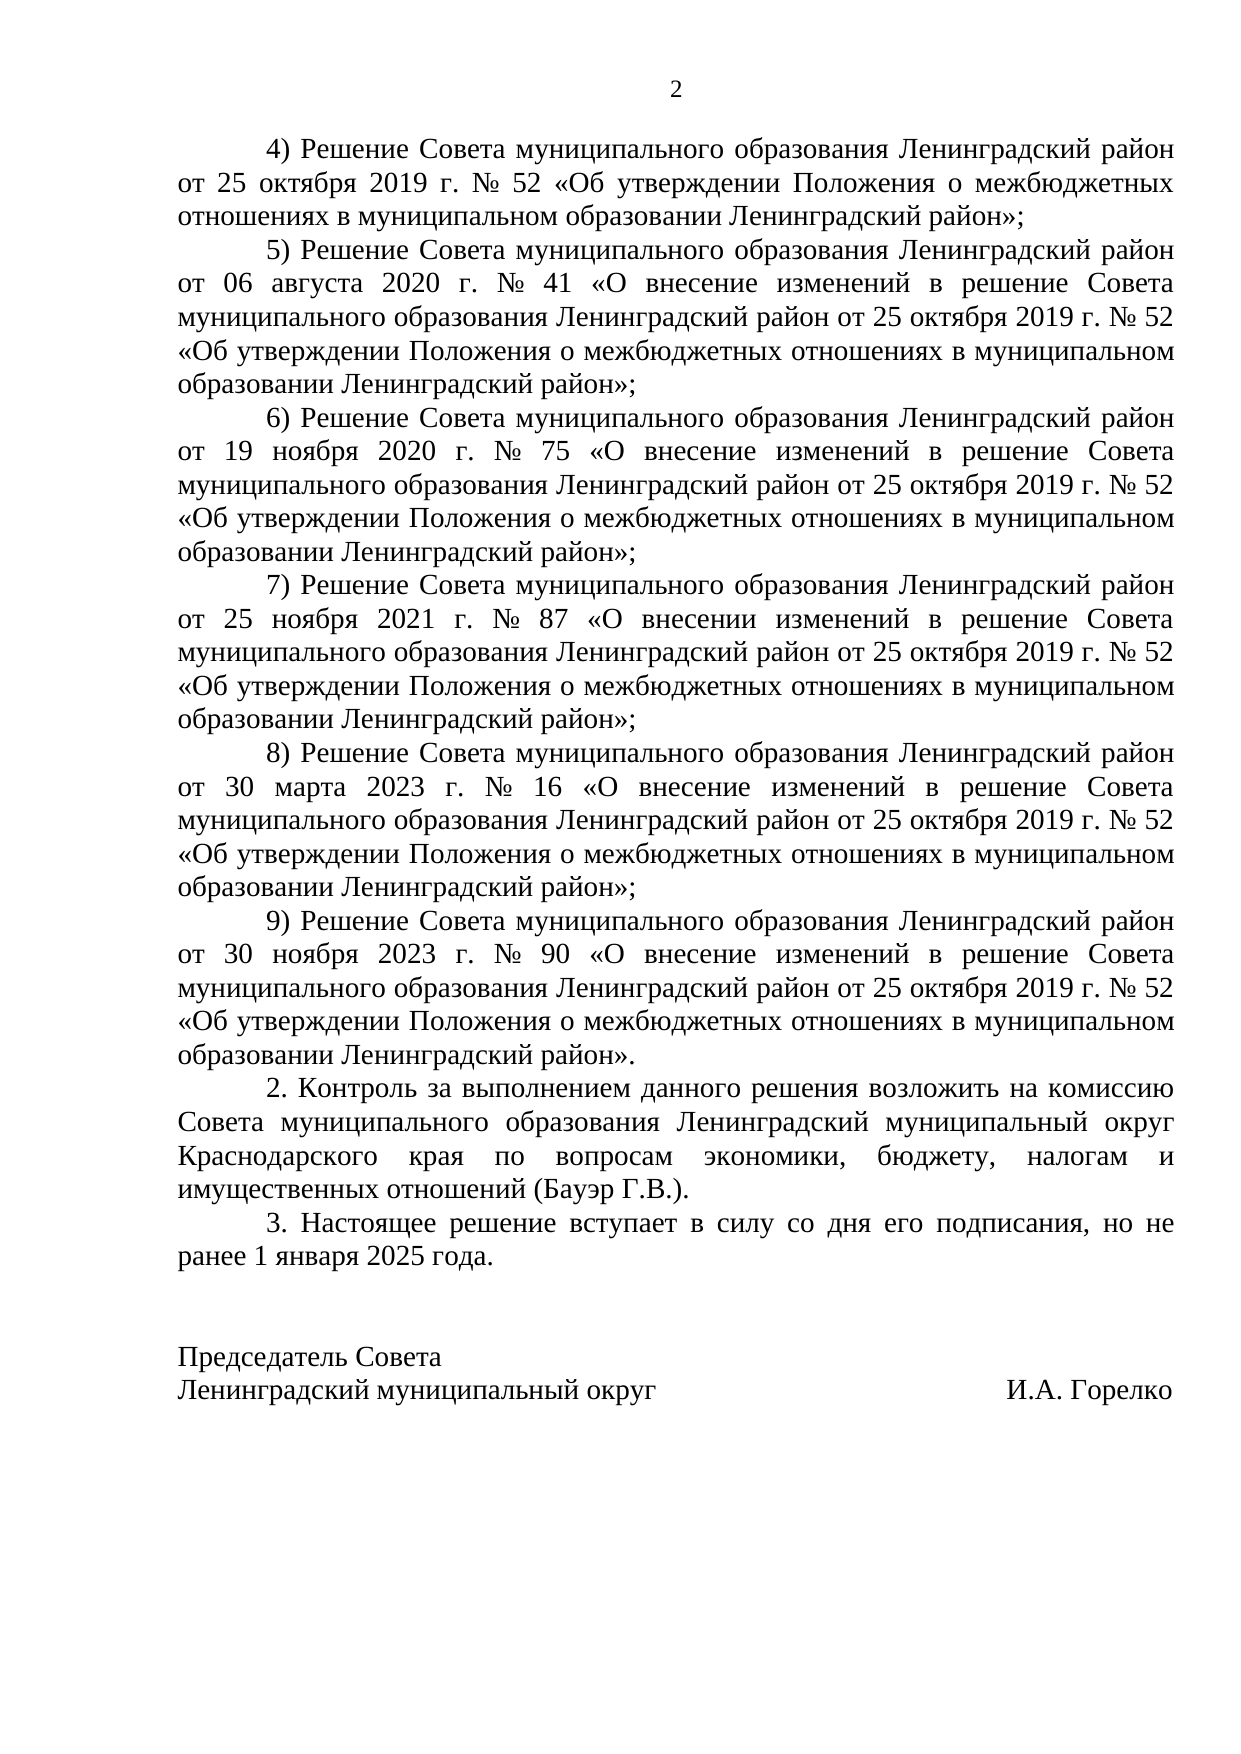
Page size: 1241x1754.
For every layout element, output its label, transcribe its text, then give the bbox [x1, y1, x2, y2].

text 2. Контроль за выполнением данного решения возложить на комиссию Совета муниципального образования Ленинградский муниципальный округ Краснодарского края по вопросам экономики, бюджету, налогам и имущественных отношений (Бауэр Г.В.). [177, 1071, 1175, 1205]
text 6) Решение Совета муниципального образования Ленинградский район от 19 ноября 2020 г. № 75 «О внесение изменений в решение Совета муниципального образования Ленинградский район от 25 октября 2019 г. № 52 «Об утверждении Положения о межбюджетных отношениях в муниципальном образовании Ленинградский район»; [177, 400, 1175, 567]
text Ленинградский муниципальный округ И.А. Горелко [177, 1372, 1175, 1406]
text 9) Решение Совета муниципального образования Ленинградский район от 30 ноября 2023 г. № 90 «О внесение изменений в решение Совета муниципального образования Ленинградский район от 25 октября 2019 г. № 52 «Об утверждении Положения о межбюджетных отношениях в муниципальном образовании Ленинградский район». [177, 903, 1175, 1071]
text Председатель Совета [177, 1339, 1175, 1372]
text 5) Решение Совета муниципального образования Ленинградский район от 06 августа 2020 г. № 41 «О внесение изменений в решение Совета муниципального образования Ленинградский район от 25 октября 2019 г. № 52 «Об утверждении Положения о межбюджетных отношениях в муниципальном образовании Ленинградский район»; [177, 232, 1175, 400]
text 3. Настоящее решение вступает в силу со дня его подписания, но не ранее 1 января 2025 года. [177, 1205, 1175, 1272]
text 4) Решение Совета муниципального образования Ленинградский район от 25 октября 2019 г. № 52 «Об утверждении Положения о межбюджетных отношениях в муниципальном образовании Ленинградский район»; [177, 131, 1175, 232]
text 8) Решение Совета муниципального образования Ленинградский район от 30 марта 2023 г. № 16 «О внесение изменений в решение Совета муниципального образования Ленинградский район от 25 октября 2019 г. № 52 «Об утверждении Положения о межбюджетных отношениях в муниципальном образовании Ленинградский район»; [177, 735, 1175, 903]
text 7) Решение Совета муниципального образования Ленинградский район от 25 ноября 2021 г. № 87 «О внесении изменений в решение Совета муниципального образования Ленинградский район от 25 октября 2019 г. № 52 «Об утверждении Положения о межбюджетных отношениях в муниципальном образовании Ленинградский район»; [177, 567, 1175, 735]
